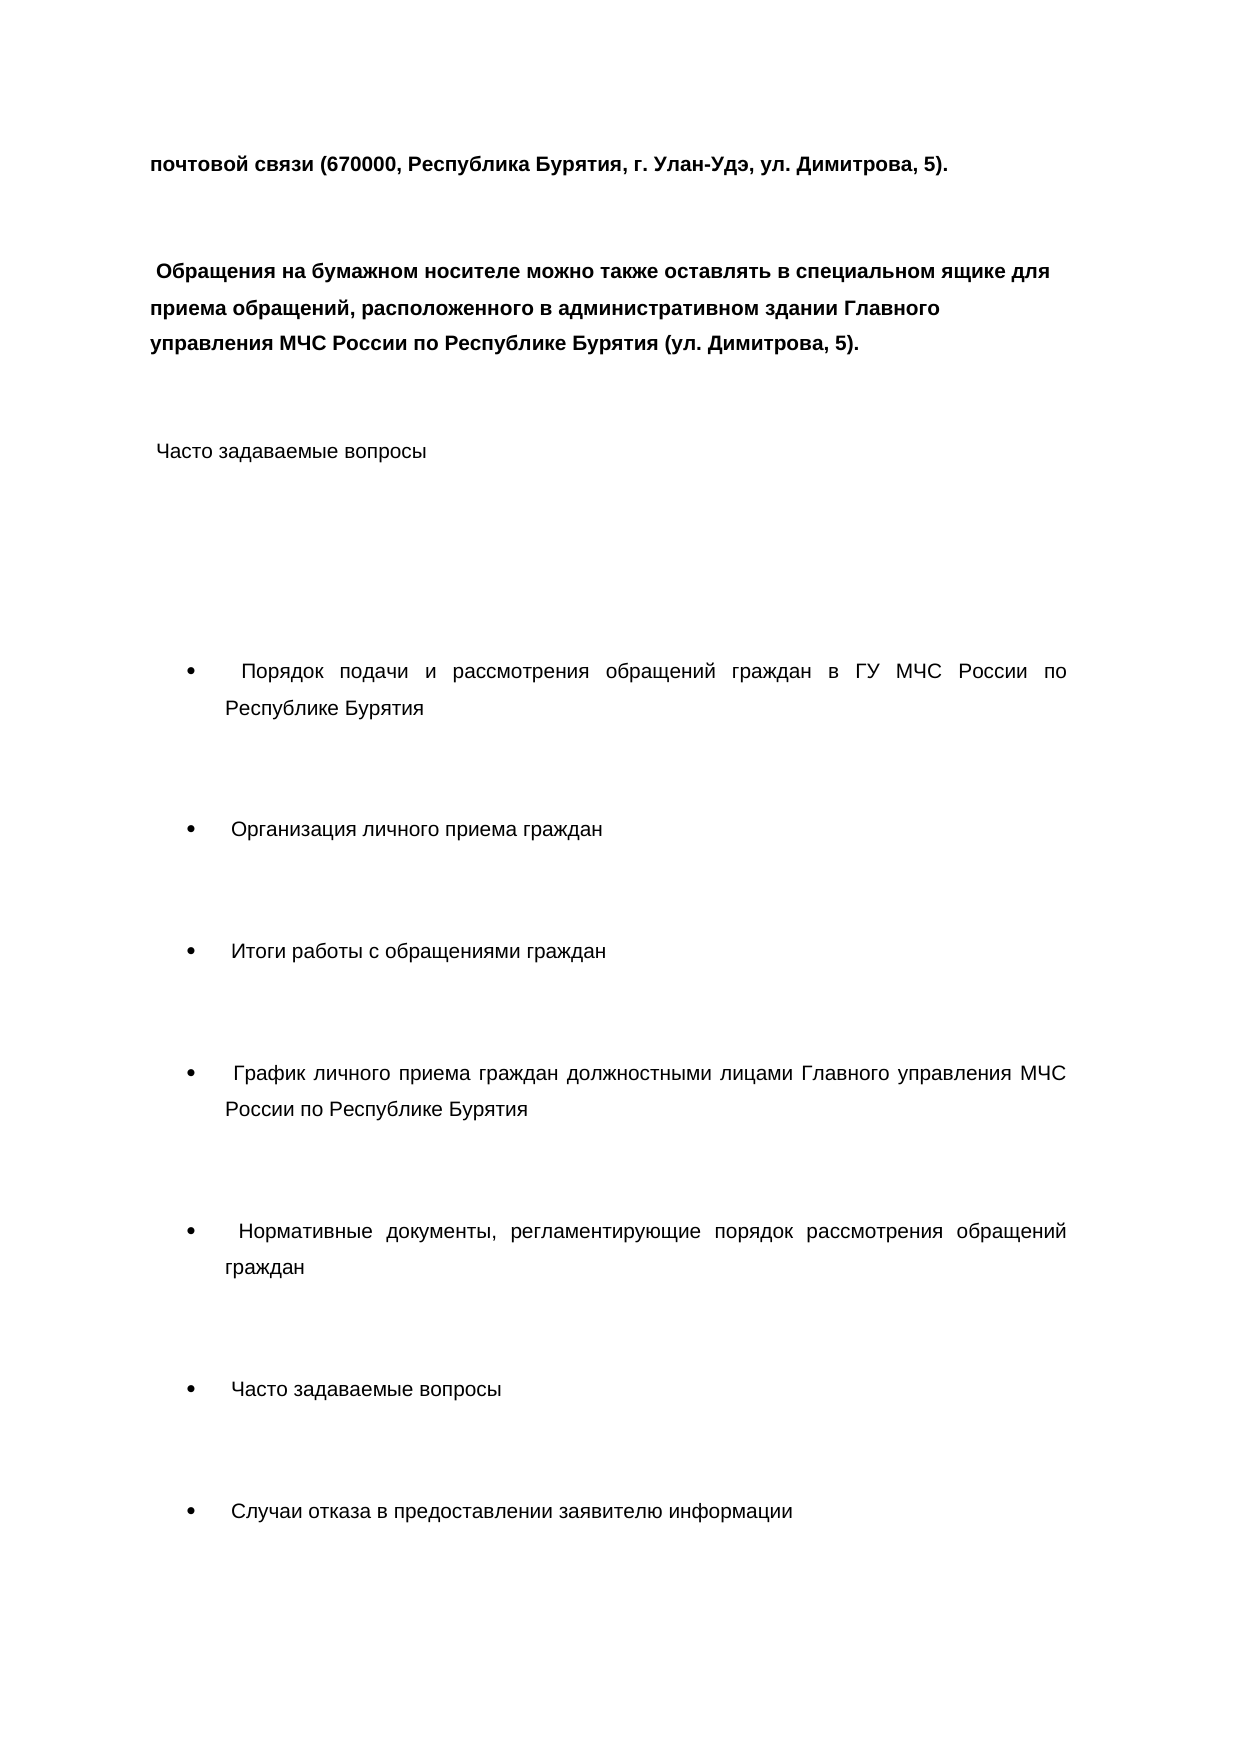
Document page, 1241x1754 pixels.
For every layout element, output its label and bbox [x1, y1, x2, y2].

table_cell [140, 538, 1078, 1560]
table_cell [140, 152, 1078, 536]
